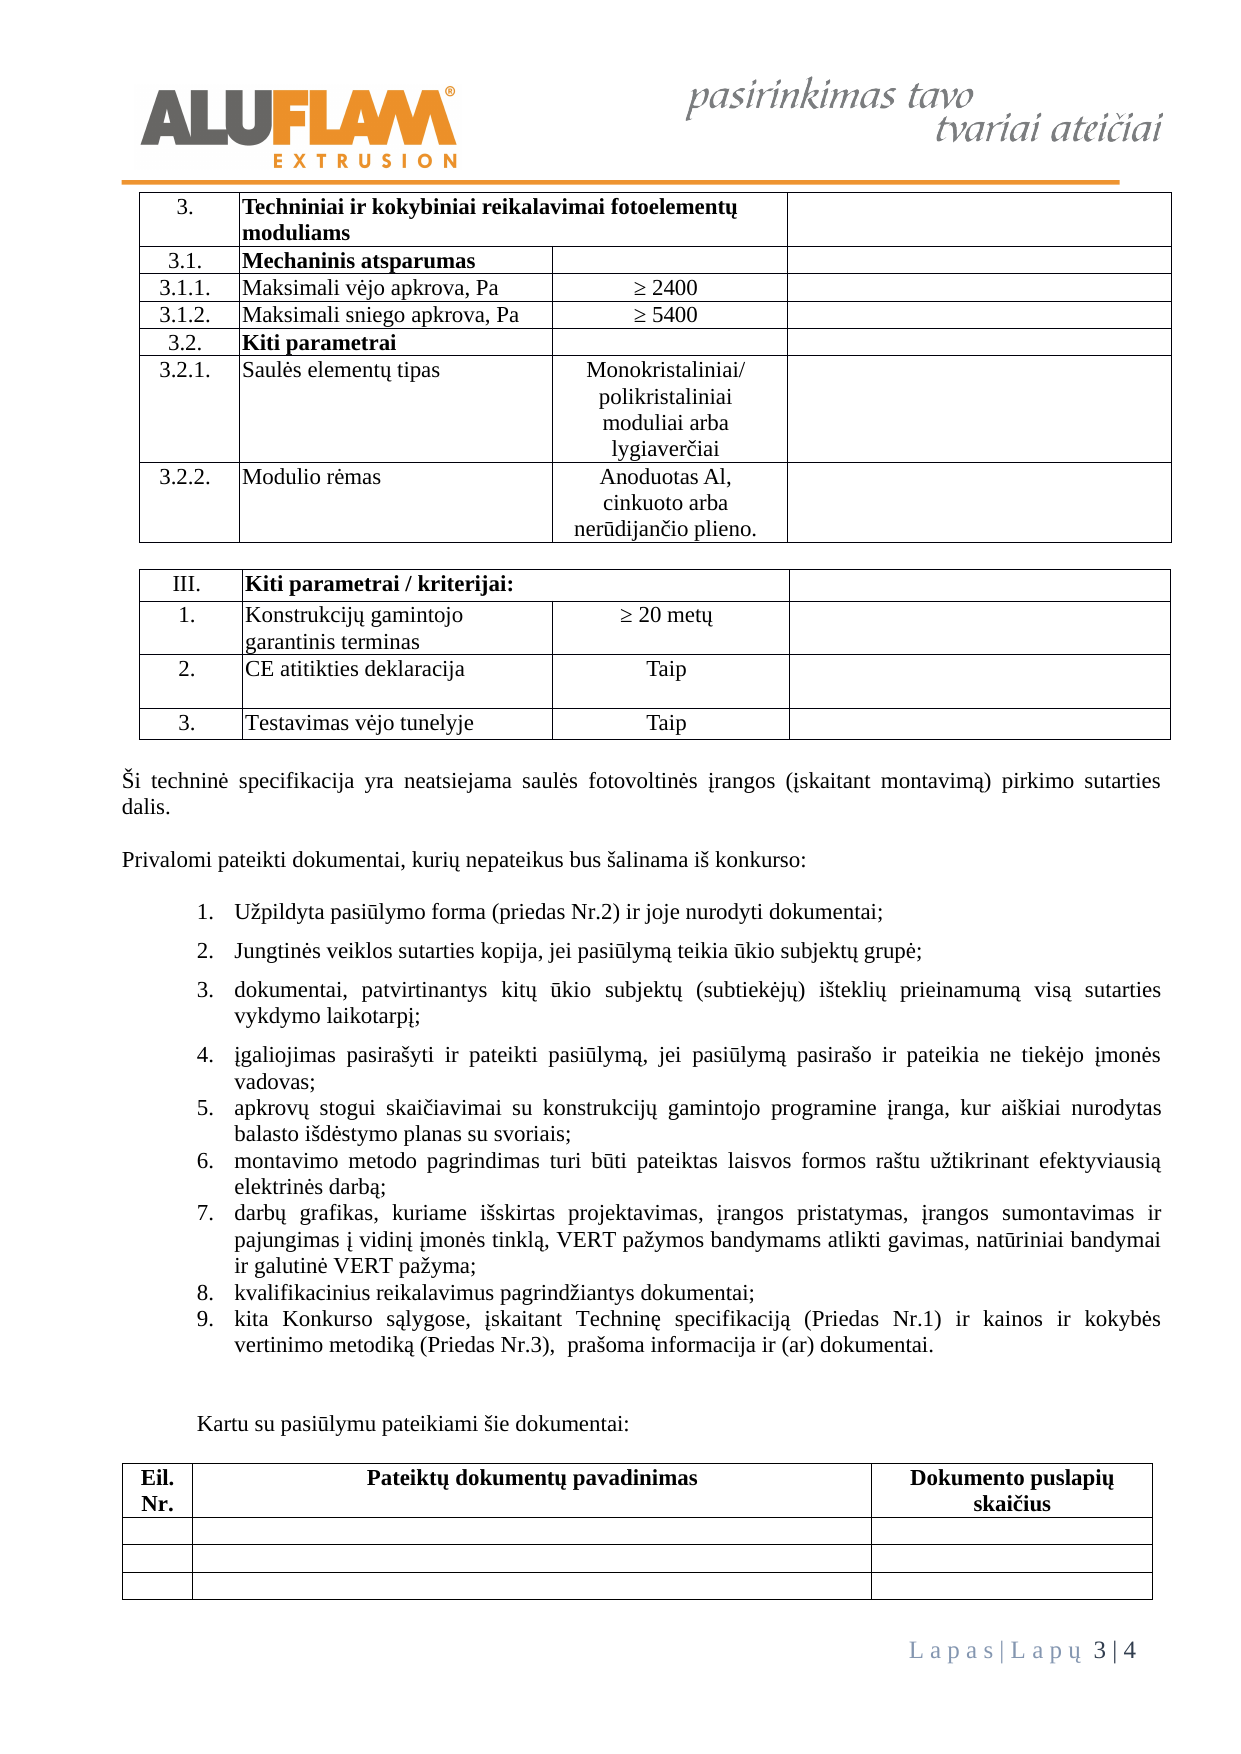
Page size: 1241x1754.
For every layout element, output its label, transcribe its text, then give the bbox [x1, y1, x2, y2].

table_header Dokumento puslapių skaičius [872, 1464, 1152, 1517]
table_cell [872, 1545, 1152, 1572]
table_cell [788, 247, 1171, 273]
picture [683, 70, 1163, 169]
table_cell 2. [140, 655, 242, 708]
table_cell 3.2.1. [140, 356, 239, 462]
table_cell 3.2. [140, 329, 239, 355]
table_cell [790, 709, 1170, 739]
table_cell [553, 329, 787, 355]
table_cell 1. [140, 602, 242, 654]
table_cell [872, 1518, 1152, 1544]
table_header Pateiktų dokumentų pavadinimas [193, 1464, 871, 1517]
table_cell CE atitikties deklaracija [243, 655, 552, 708]
table_cell [123, 1518, 192, 1544]
table_cell [790, 602, 1170, 654]
table_cell [790, 655, 1170, 708]
table_cell [788, 302, 1171, 328]
table_cell ≥ 5400 [553, 302, 787, 328]
table_cell ≥ 20 metų [553, 602, 789, 654]
table_cell 3. [140, 709, 242, 739]
table_cell [788, 356, 1171, 462]
table_cell 3.1. [140, 247, 239, 273]
list apkrovų stogui skaičiavimai su konstrukcijų gamintojo programine įranga, kur aiškiai nurodytas balasto išdėstymo planas su svoriais; [197, 1094, 1163, 1147]
table_header III. [140, 570, 242, 601]
table_cell [788, 463, 1171, 542]
list Užpildyta pasiūlymo forma (priedas Nr.2) ir joje nurodyti dokumentai; [197, 898, 1163, 925]
table_cell [788, 329, 1171, 355]
table_cell [123, 1573, 192, 1599]
table_cell ≥ 2400 [553, 274, 787, 301]
table_cell [553, 247, 787, 273]
list darbų grafikas, kuriame išskirtas projektavimas, įrangos pristatymas, įrangos sumontavimas ir pajungimas į vidinį įmonės tinklą, VERT pažymos bandymams atlikti gavimas, natūriniai bandymai ir galutinė VERT pažyma; [197, 1199, 1163, 1278]
table_cell [788, 193, 1171, 246]
list dokumentai, patvirtinantys kitų ūkio subjektų (subtiekėjų) išteklių prieinamumą visą sutarties vykdymo laikotarpį; [197, 976, 1163, 1029]
table_cell [788, 274, 1171, 301]
table_cell 3.1.1. [140, 274, 239, 301]
text Privalomi pateikti dokumentai, kurių nepateikus bus šalinama iš konkurso: [122, 846, 1163, 872]
table_cell [193, 1518, 871, 1544]
table_cell Monokristaliniai/polikristaliniai moduliai arba lygiaverčiai [553, 356, 787, 462]
table_cell [123, 1545, 192, 1572]
table_cell [872, 1573, 1152, 1599]
table_cell Konstrukcijų gamintojo garantinis terminas [243, 602, 552, 654]
list kvalifikacinius reikalavimus pagrindžiantys dokumentai; [197, 1278, 1163, 1305]
table_cell Techniniai ir kokybiniai reikalavimai fotoelementų moduliams [240, 193, 787, 246]
table_cell Saulės elementų tipas [240, 356, 552, 462]
table_cell Anoduotas Al, cinkuoto arba nerūdijančio plieno. [553, 463, 787, 542]
list įgaliojimas pasirašyti ir pateikti pasiūlymą, jei pasiūlymą pasirašo ir pateikia ne tiekėjo įmonės vadovas; [197, 1041, 1163, 1094]
table_cell Taip [553, 655, 789, 708]
table_cell Testavimas vėjo tunelyje [243, 709, 552, 739]
table_cell Kiti parametrai [240, 329, 552, 355]
list montavimo metodo pagrindimas turi būti pateiktas laisvos formos raštu užtikrinant efektyviausią elektrinės darbą; [197, 1147, 1163, 1199]
table_cell [193, 1545, 871, 1572]
table_cell 3. [140, 193, 239, 246]
table_cell 3.2.2. [140, 463, 239, 542]
table_header Eil. Nr. [123, 1464, 192, 1517]
text Kartu su pasiūlymu pateikiami šie dokumentai: [122, 1410, 1163, 1437]
table_cell Modulio rėmas [240, 463, 552, 542]
table_cell [193, 1573, 871, 1599]
list Jungtinės veiklos sutarties kopija, jei pasiūlymą teikia ūkio subjektų grupė; [197, 937, 1163, 964]
table_header [790, 570, 1170, 601]
table_header Kiti parametrai / kriterijai: [243, 570, 789, 601]
list kita Konkurso sąlygose, įskaitant Techninę specifikaciją (Priedas Nr.1) ir kainos ir kokybės vertinimo metodiką (Priedas Nr.3), prašoma informacija ir (ar) dokumentai. [197, 1305, 1163, 1358]
picture [133, 84, 465, 174]
table_cell Taip [553, 709, 789, 739]
table_cell Mechaninis atsparumas [240, 247, 552, 273]
table_cell Maksimali vėjo apkrova, Pa [240, 274, 552, 301]
text Ši techninė specifikacija yra neatsiejama saulės fotovoltinės įrangos (įskaitant montavimą) pirkimo sutarties dalis. [122, 767, 1163, 819]
table_cell Maksimali sniego apkrova, Pa [240, 302, 552, 328]
table_cell 3.1.2. [140, 302, 239, 328]
